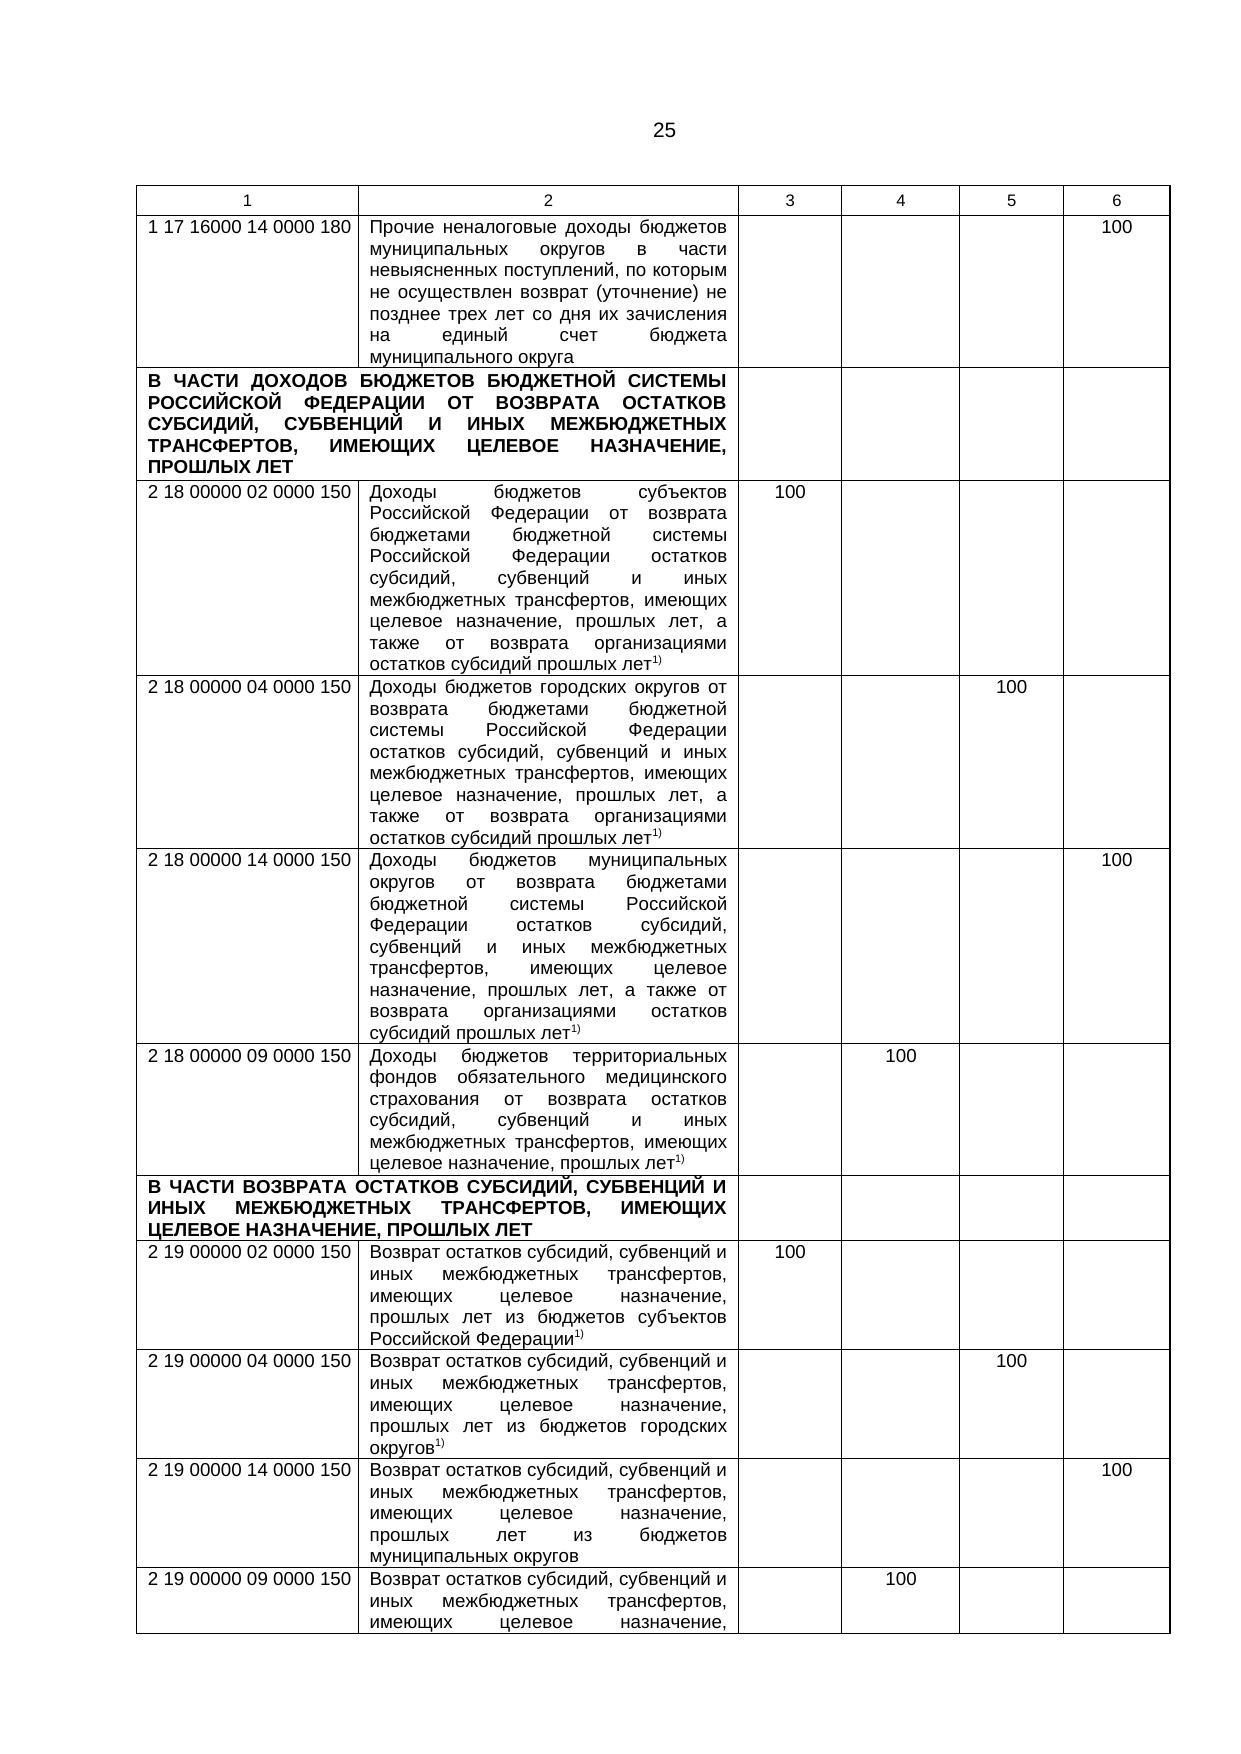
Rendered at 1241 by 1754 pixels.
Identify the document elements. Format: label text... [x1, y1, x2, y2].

table_cell 2 19 00000 02 0000 150 [137, 1241, 358, 1349]
table_cell [739, 849, 841, 1043]
table_header 2 [359, 186, 738, 215]
table_cell 100 [1064, 1459, 1169, 1567]
table_cell 100 [842, 1044, 959, 1174]
table_cell Доходы бюджетов территориальных фондов обязательного медицинского страхования от возврата остатков субсидий, субвенций и иных межбюджетных трансфертов, имеющих целевое назначение, прошлых лет1) [359, 1044, 738, 1174]
table_cell 2 19 00000 09 0000 150 [137, 1568, 358, 1633]
table_cell [960, 481, 1063, 675]
table_header 6 [1064, 186, 1169, 215]
table_cell 100 [1064, 849, 1169, 1043]
table_cell [739, 1459, 841, 1567]
table_cell [960, 1459, 1063, 1567]
table_cell 100 [842, 1568, 959, 1633]
table_cell Доходы бюджетов субъектов Российской Федерации от возврата бюджетами бюджетной системы Российской Федерации остатков субсидий, субвенций и иных межбюджетных трансфертов, имеющих целевое назначение, прошлых лет, а также от возврата организациями остатков субсидий прошлых лет1) [359, 481, 738, 675]
table_cell [960, 1568, 1063, 1633]
table_cell 1 17 16000 14 0000 180 [137, 216, 358, 367]
table_cell Возврат остатков субсидий, субвенций и иных межбюджетных трансфертов, имеющих целевое назначение, прошлых лет из бюджетов городских округов1) [359, 1350, 738, 1458]
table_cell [359, 1568, 738, 1633]
table_cell В ЧАСТИ ВОЗВРАТА ОСТАТКОВ СУБСИДИЙ, СУБВЕНЦИЙ И ИНЫХ МЕЖБЮДЖЕТНЫХ ТРАНСФЕРТОВ, ИМЕЮЩИХ ЦЕЛЕВОЕ НАЗНАЧЕНИЕ, ПРОШЛЫХ ЛЕТ [137, 1176, 738, 1240]
table_cell [842, 216, 959, 367]
table_cell 100 [739, 1241, 841, 1349]
table_cell [960, 1044, 1063, 1174]
table_cell [842, 849, 959, 1043]
table_cell [960, 1176, 1063, 1240]
table_cell [842, 368, 959, 479]
table_cell [739, 368, 841, 479]
table_cell Прочие неналоговые доходы бюджетов муниципальных округов в части невыясненных поступлений, по которым не осуществлен возврат (уточнение) не позднее трех лет со дня их зачисления на единый счет бюджета муниципального округа [359, 216, 738, 367]
table_cell [739, 216, 841, 367]
table_cell 100 [1064, 216, 1169, 367]
table_header 1 [137, 186, 358, 215]
table_cell [1064, 1044, 1169, 1174]
table_cell [1064, 1176, 1169, 1240]
table_cell Доходы бюджетов муниципальных округов от возврата бюджетами бюджетной системы Российской Федерации остатков субсидий, субвенций и иных межбюджетных трансфертов, имеющих целевое назначение, прошлых лет, а также от возврата организациями остатков субсидий прошлых лет1) [359, 849, 738, 1043]
table_cell 2 19 00000 04 0000 150 [137, 1350, 358, 1458]
table_cell [960, 368, 1063, 479]
table_cell [842, 676, 959, 848]
table_header 3 [739, 186, 841, 215]
table_cell [739, 1568, 841, 1633]
table_cell 2 18 00000 04 0000 150 [137, 676, 358, 848]
table_cell [842, 1350, 959, 1458]
table_cell [739, 1350, 841, 1458]
table_cell [1064, 368, 1169, 479]
table_cell [960, 849, 1063, 1043]
table_cell 100 [960, 676, 1063, 848]
table_cell 100 [739, 481, 841, 675]
table_cell [960, 1241, 1063, 1349]
table_cell 2 18 00000 14 0000 150 [137, 849, 358, 1043]
table_cell 2 18 00000 02 0000 150 [137, 481, 358, 675]
table_cell [1064, 1241, 1169, 1349]
table_cell [842, 481, 959, 675]
table_cell [739, 676, 841, 848]
table_cell [842, 1459, 959, 1567]
table_cell 2 19 00000 14 0000 150 [137, 1459, 358, 1567]
table_header 4 [842, 186, 959, 215]
table_cell [960, 216, 1063, 367]
table_cell Возврат остатков субсидий, субвенций и иных межбюджетных трансфертов, имеющих целевое назначение, прошлых лет из бюджетов субъектов Российской Федерации1) [359, 1241, 738, 1349]
table_cell Возврат остатков субсидий, субвенций и иных межбюджетных трансфертов, имеющих целевое назначение, прошлых лет из бюджетов муниципальных округов [359, 1459, 738, 1567]
table_cell [1064, 676, 1169, 848]
table_cell [842, 1241, 959, 1349]
table_cell 100 [960, 1350, 1063, 1458]
table_cell Доходы бюджетов городских округов от возврата бюджетами бюджетной системы Российской Федерации остатков субсидий, субвенций и иных межбюджетных трансфертов, имеющих целевое назначение, прошлых лет, а также от возврата организациями остатков субсидий прошлых лет1) [359, 676, 738, 848]
table_cell [842, 1176, 959, 1240]
table_cell [1064, 1568, 1169, 1633]
table_cell [739, 1176, 841, 1240]
table_cell [739, 1044, 841, 1174]
table_header 5 [960, 186, 1063, 215]
table_cell [1064, 1350, 1169, 1458]
table_cell [1064, 481, 1169, 675]
table_cell В ЧАСТИ ДОХОДОВ БЮДЖЕТОВ БЮДЖЕТНОЙ СИСТЕМЫ РОССИЙСКОЙ ФЕДЕРАЦИИ ОТ ВОЗВРАТА ОСТАТКОВ СУБСИДИЙ, СУБВЕНЦИЙ И ИНЫХ МЕЖБЮДЖЕТНЫХ ТРАНСФЕРТОВ, ИМЕЮЩИХ ЦЕЛЕВОЕ НАЗНАЧЕНИЕ, ПРОШЛЫХ ЛЕТ [137, 368, 738, 479]
table_cell 2 18 00000 09 0000 150 [137, 1044, 358, 1174]
